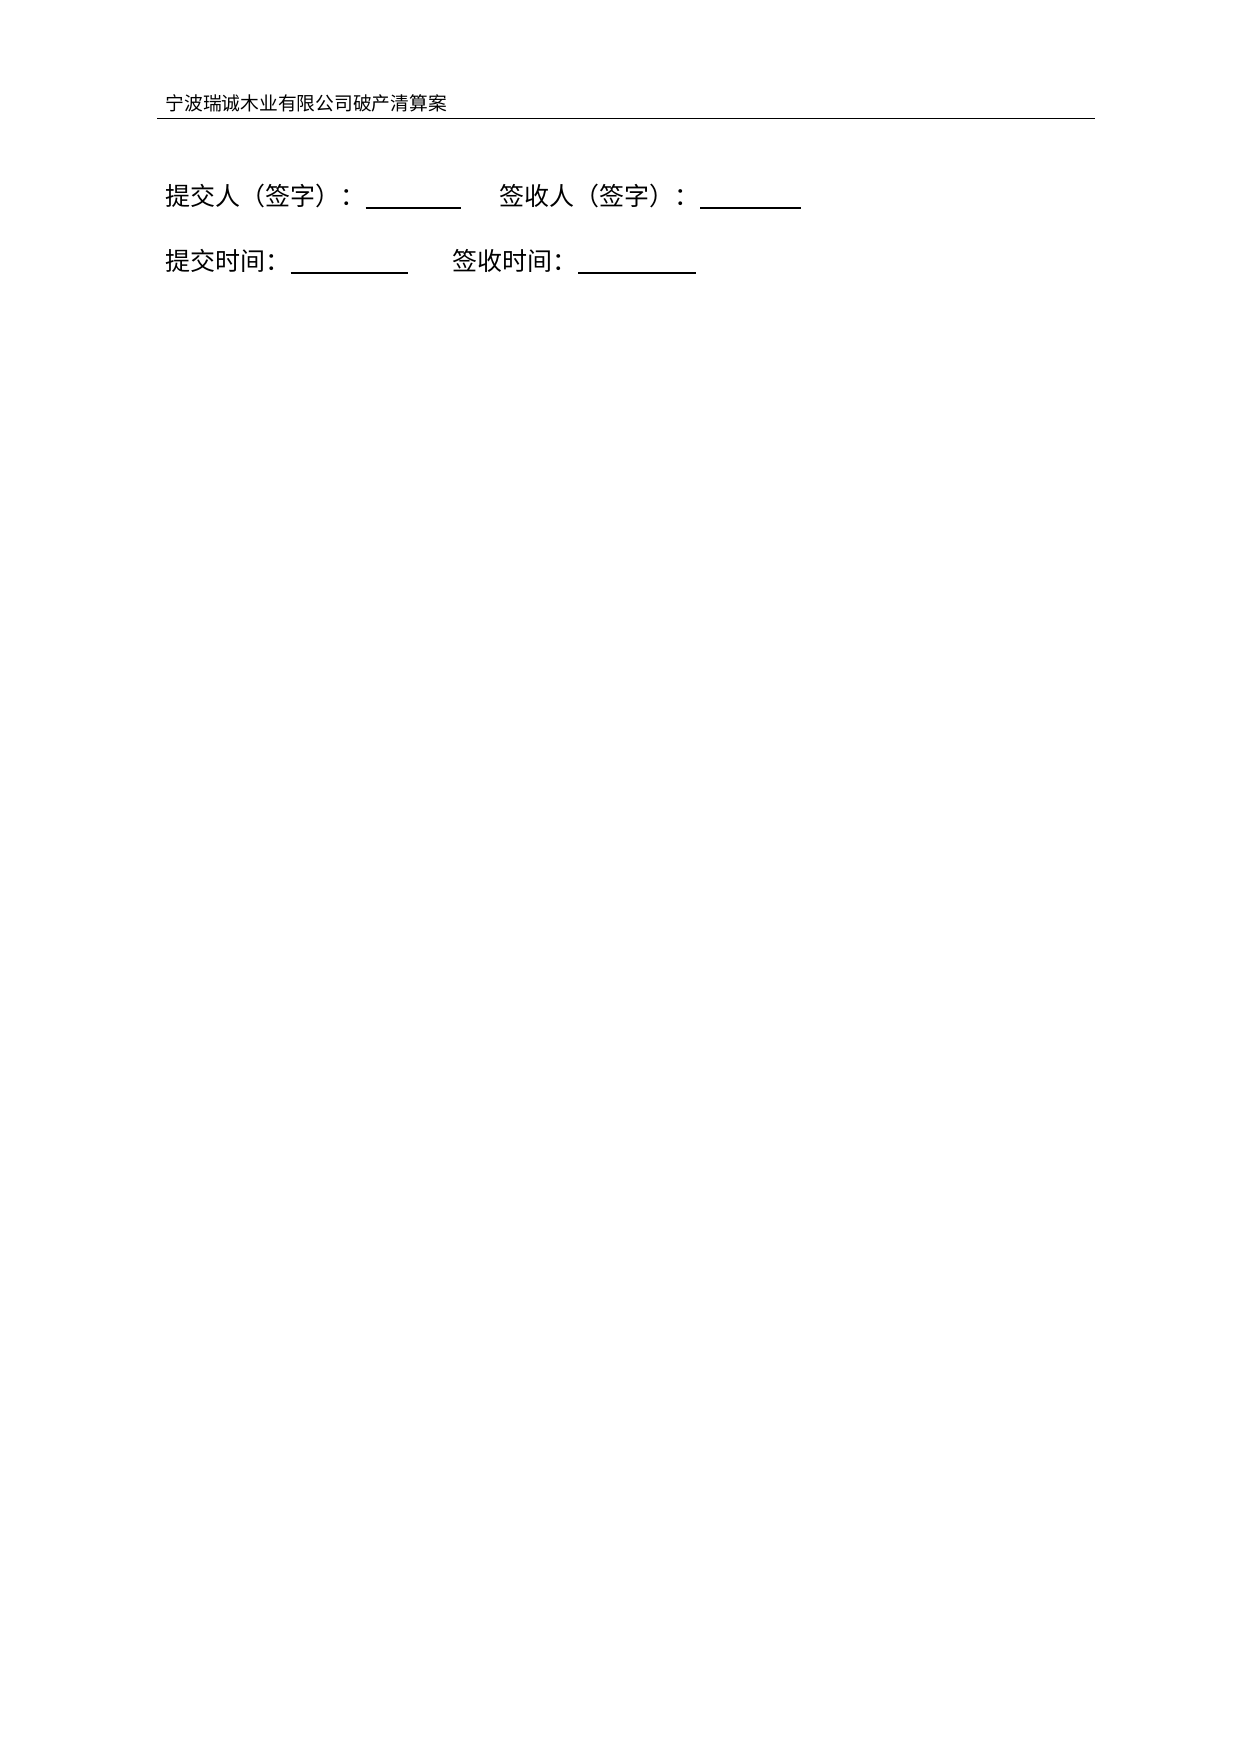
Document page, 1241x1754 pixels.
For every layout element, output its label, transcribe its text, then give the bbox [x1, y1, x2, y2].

text 提交人（签字）： 签收人（签字）： [165, 162, 1087, 227]
text 提交时间： 签收时间： [165, 227, 1087, 292]
